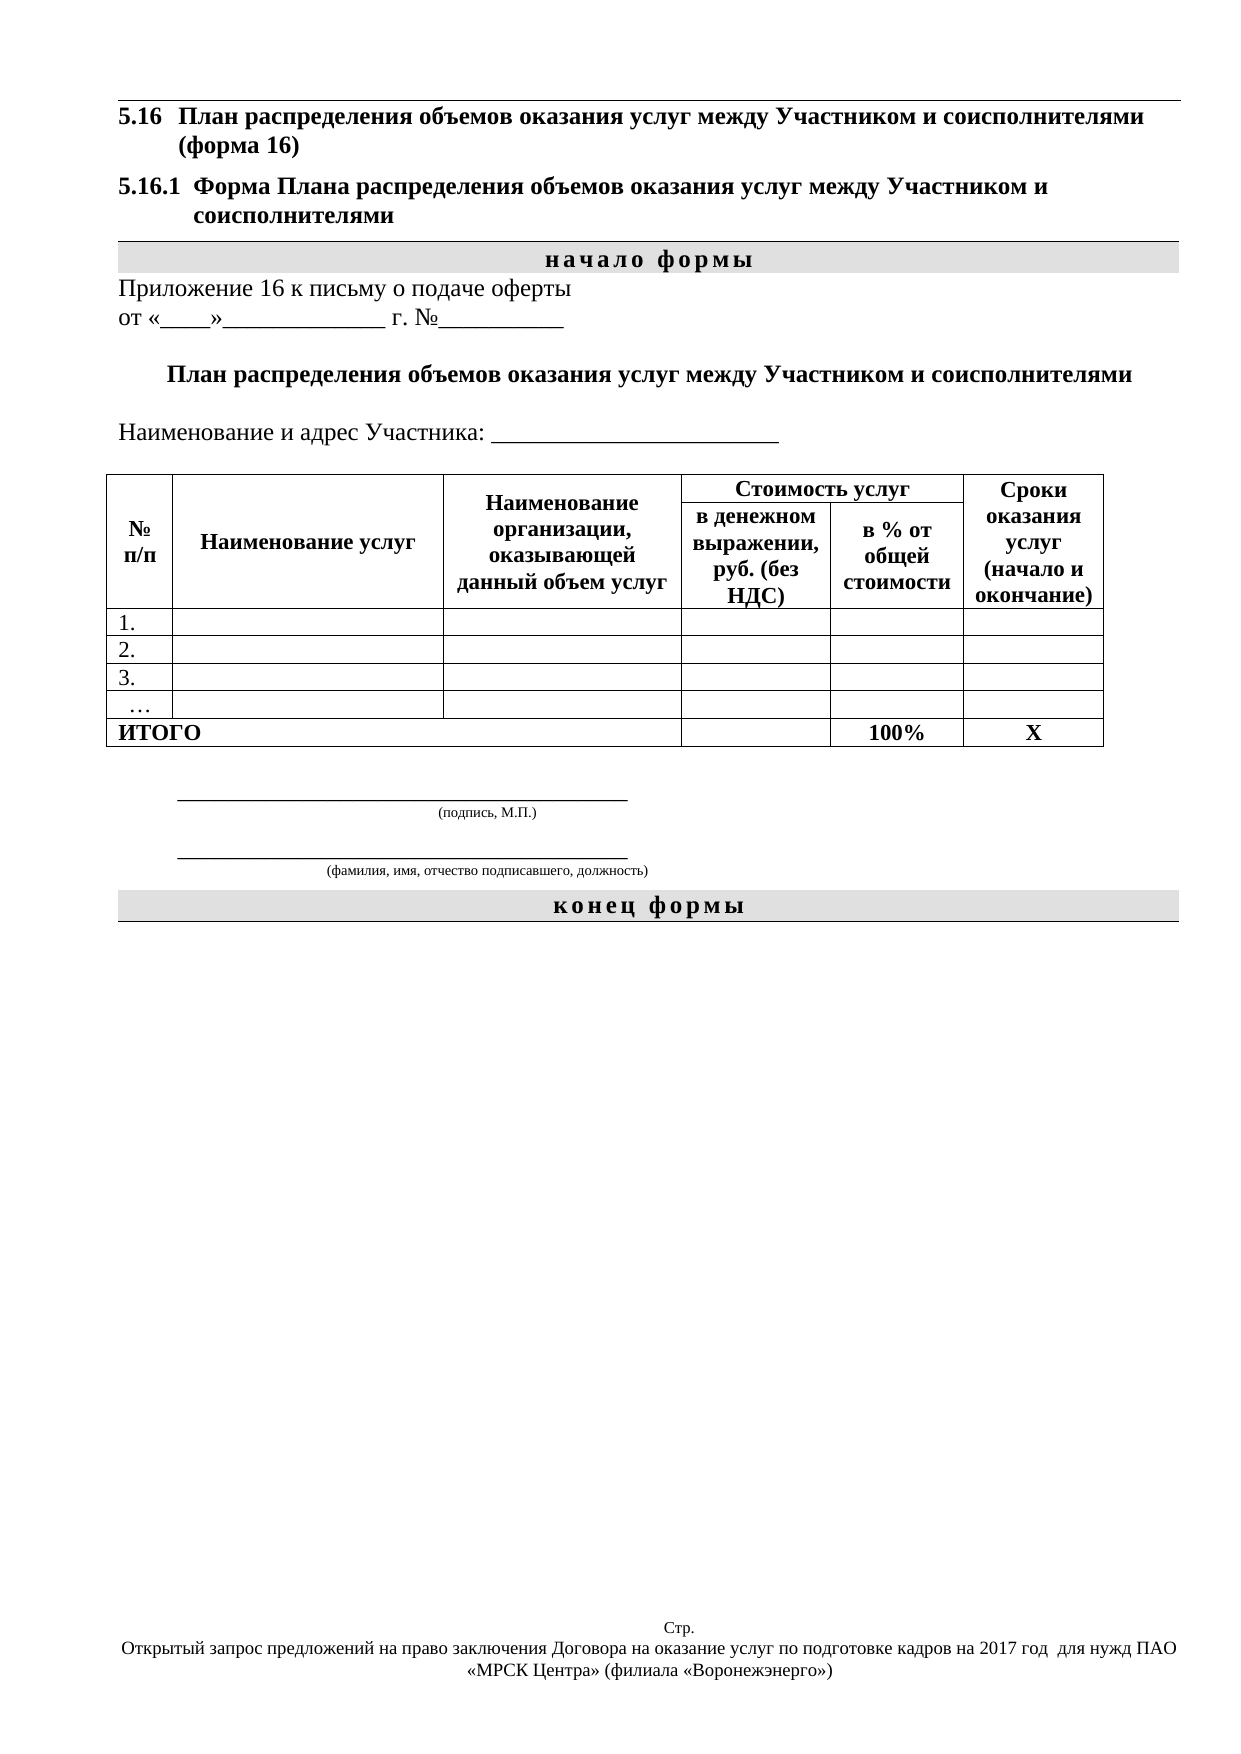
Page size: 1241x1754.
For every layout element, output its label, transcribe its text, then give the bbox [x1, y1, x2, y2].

table_cell [831, 691, 963, 718]
table_cell [173, 636, 443, 663]
table_cell ИТОГО [107, 719, 681, 746]
text начало формы [118, 242, 1179, 273]
text План распределения объемов оказания услуг между Участником и соисполнителями [118, 359, 1181, 388]
table_cell [444, 636, 681, 663]
subtitle Форма Плана распределения объемов оказания услуг между Участником и соисполнителями [118, 171, 1181, 228]
table_cell [107, 664, 172, 690]
table_cell [107, 636, 172, 663]
table_cell в % от общей стоимости [831, 503, 963, 608]
text (фамилия, имя, отчество подписавшего, должность) [118, 862, 797, 890]
table_cell [831, 664, 963, 690]
table_header Сроки оказания услуг (начало и окончание) [964, 475, 1103, 608]
table_cell [964, 636, 1103, 663]
table_cell [173, 691, 443, 718]
table_header Наименование услуг [173, 475, 443, 608]
text Наименование и адрес Участника: _______________________ [118, 417, 1181, 445]
table_cell [682, 609, 830, 635]
table_cell [444, 609, 681, 635]
table_cell [964, 691, 1103, 718]
table_cell [964, 609, 1103, 635]
table_cell Х [964, 719, 1103, 746]
table_cell … [107, 691, 172, 718]
text ____________________________________ [118, 775, 1181, 804]
table_cell [444, 664, 681, 690]
table_cell [682, 691, 830, 718]
table_cell в денежном выражении, руб. (без НДС) [682, 503, 830, 608]
table_header Наименование организации, оказывающей данный объем услуг [444, 475, 681, 608]
table_cell [107, 609, 172, 635]
table_cell [831, 636, 963, 663]
table_header № п/п [107, 475, 172, 608]
table_cell [964, 664, 1103, 690]
text (подпись, М.П.) [118, 804, 797, 833]
text конец формы [118, 890, 1179, 921]
table_cell [173, 664, 443, 690]
table_cell [682, 719, 830, 746]
table_cell [831, 609, 963, 635]
table_cell [444, 691, 681, 718]
text ____________________________________ [118, 833, 1181, 862]
table_cell [682, 636, 830, 663]
table_cell [682, 664, 830, 690]
table_header Стоимость услуг [682, 475, 963, 502]
table_cell 100% [831, 719, 963, 746]
text Приложение 16 к письму о подаче оферты от «____»_____________ г. №__________ [118, 273, 1181, 330]
table_cell [173, 609, 443, 635]
subtitle План распределения объемов оказания услуг между Участником и соисполнителями (форма 16) [118, 101, 1181, 158]
